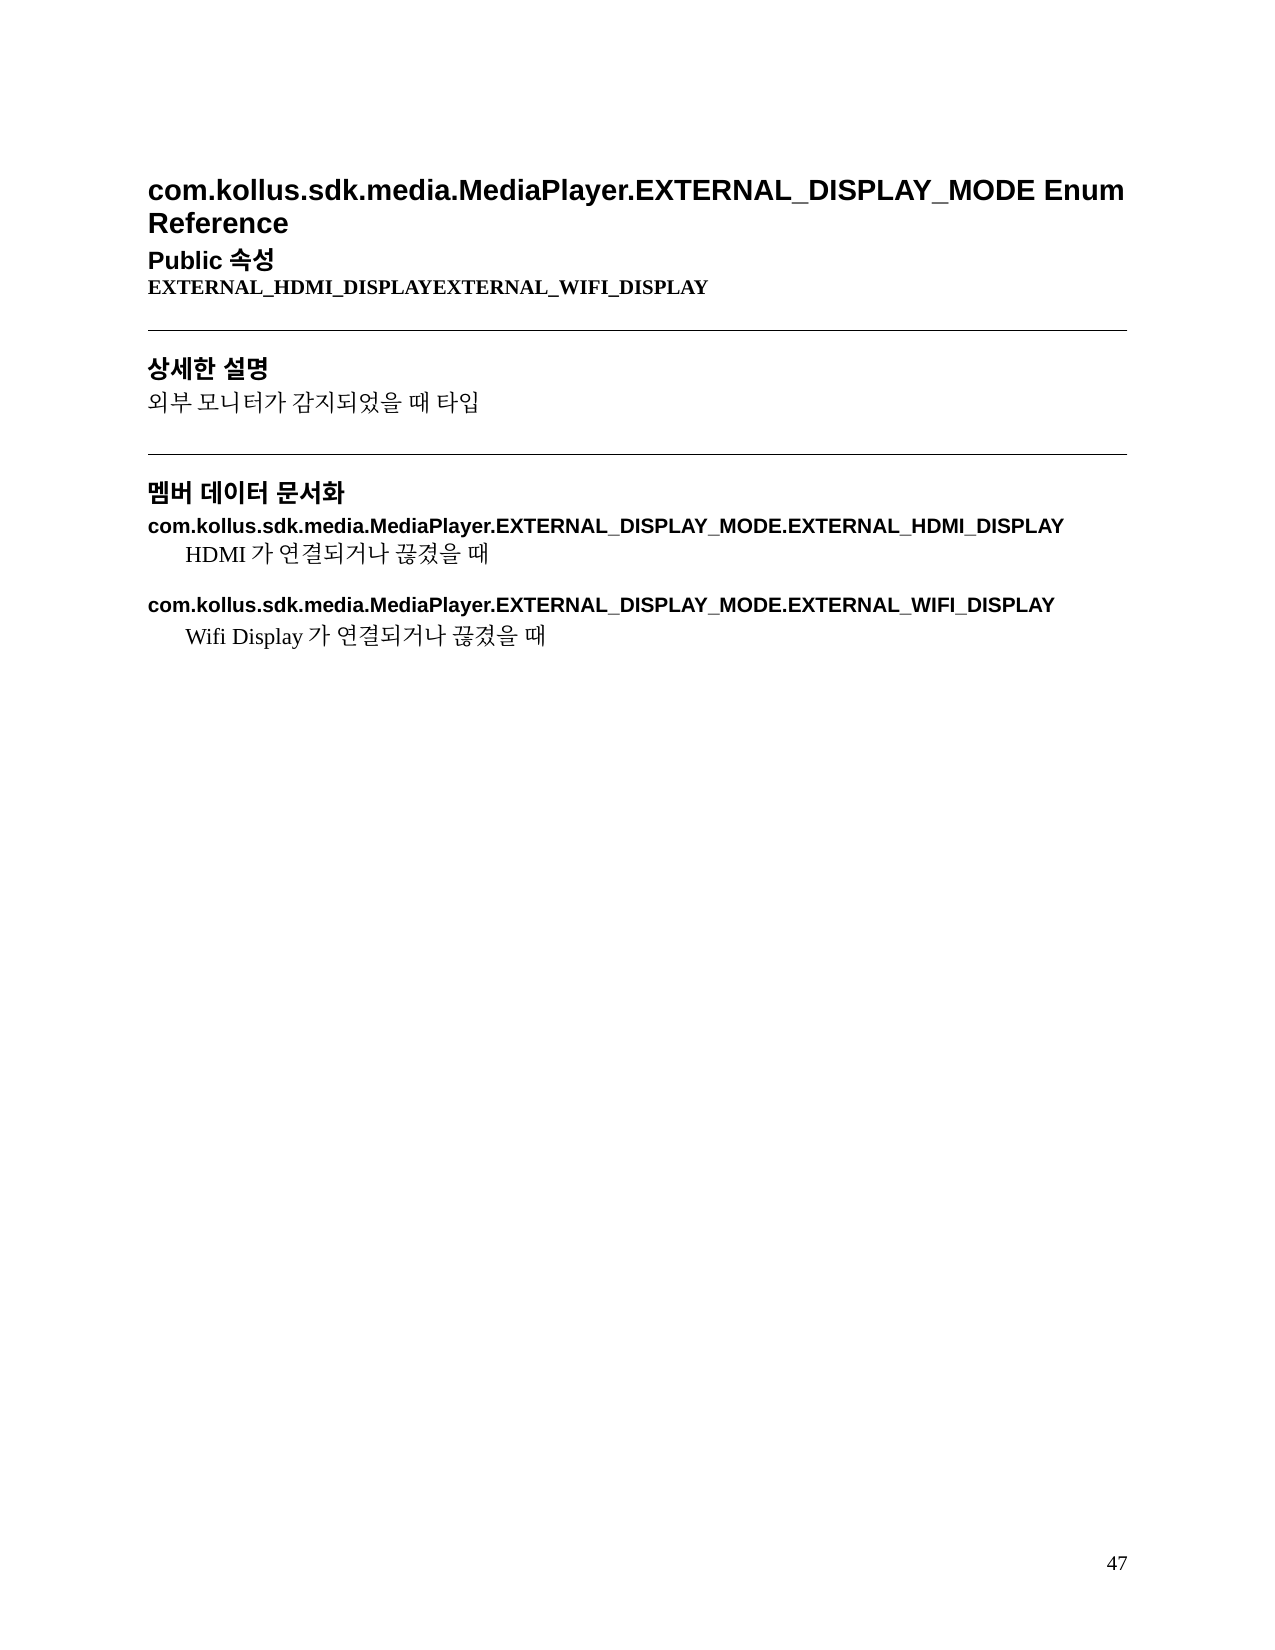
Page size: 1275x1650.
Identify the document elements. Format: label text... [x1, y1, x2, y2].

subtitle 상세한 설명 [148, 355, 1127, 384]
subtitle com.kollus.sdk.media.MediaPlayer.EXTERNAL_DISPLAY_MODE.EXTERNAL_WIFI_DISPLAY [148, 593, 1127, 617]
text Wifi Display가 연결되거나 끊겼을 때 [185, 623, 1127, 649]
text com.kollus.sdk.media.MediaPlayer.EXTERNAL_DISPLAY_MODEPublic 속성 [148, 246, 1127, 275]
subtitle 멤버 데이터 문서화 [148, 479, 1127, 508]
list EXTERNAL_HDMI_DISPLAYEXTERNAL_WIFI_DISPLAY [148, 275, 1127, 299]
subtitle com.kollus.sdk.media.MediaPlayer.EXTERNAL_DISPLAY_MODE Enum Reference [148, 173, 1127, 240]
text com.kollus.sdk.media.MediaPlayer.EXTERNAL_DISPLAY_MODE.EXTERNAL_HDMI_DISPLAY [148, 514, 1127, 538]
text 외부 모니터가 감지되었을 때 타입 [148, 390, 1127, 417]
text HDMI가 연결되거나 끊겼을 때 [185, 541, 1127, 568]
